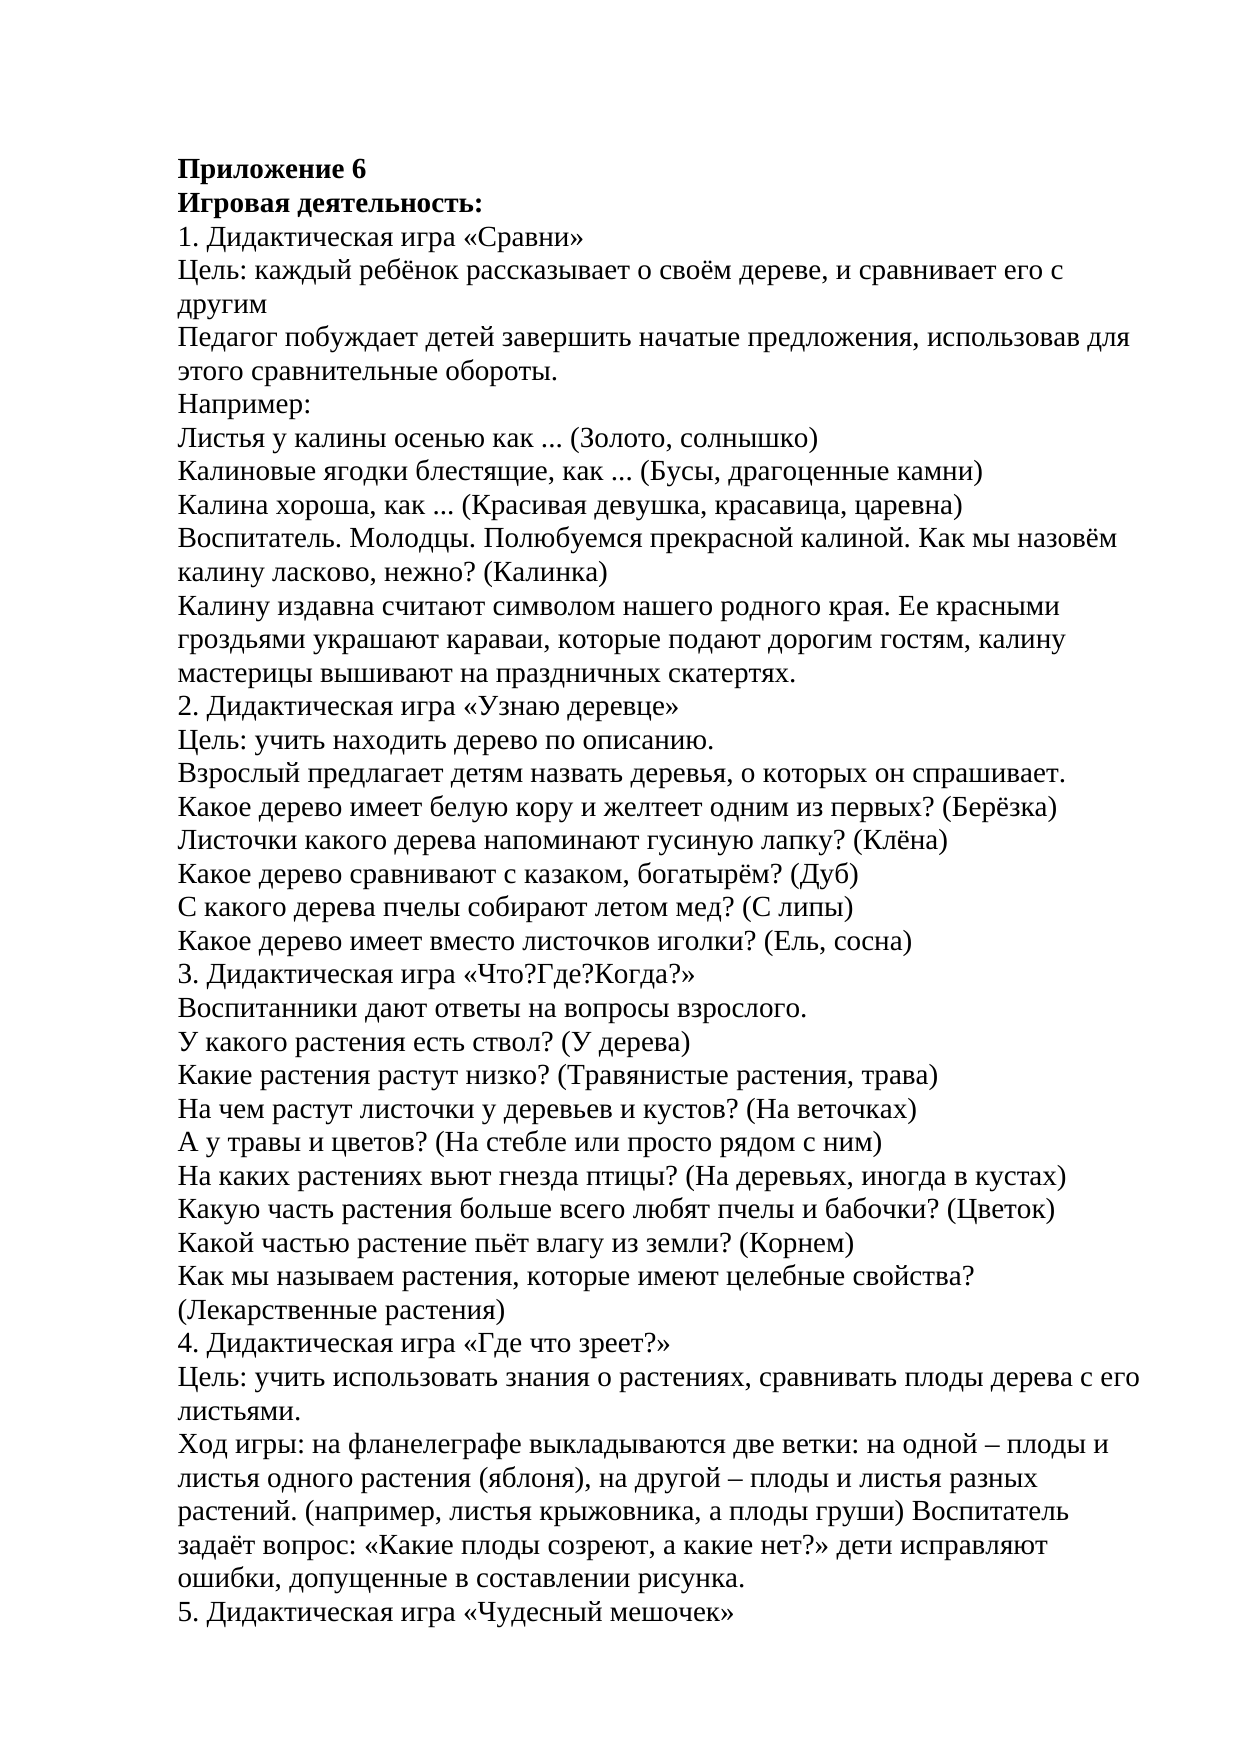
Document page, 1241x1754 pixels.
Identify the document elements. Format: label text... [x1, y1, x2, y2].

text Ход игры: на фланелеграфе выкладываются две ветки: на одной – плоды и листья одного растения (яблоня), на другой – плоды и листья разных растений. (например, листья крыжовника, а плоды груши) Воспитатель задаёт вопрос: «Какие плоды созреют, а какие нет?» дети исправляют ошибки, допущенные в составлении рисунка. [177, 1426, 1152, 1594]
text Какой частью растение пьёт влагу из земли? (Корнем) [177, 1225, 1152, 1258]
text 5. Дидактическая игра «Чудесный мешочек» [177, 1594, 1152, 1627]
text А у травы и цветов? (На стебле или просто рядом с ним) [177, 1124, 1152, 1158]
text Листочки какого дерева напоминают гусиную лапку? (Клёна) [177, 822, 1152, 856]
text Листья у калины осенью как ... (Золото, солнышко) [177, 420, 1152, 453]
text 3. Дидактическая игра «Что?Где?Когда?» [177, 957, 1152, 990]
text У какого растения есть ствол? (У дерева) [177, 1024, 1152, 1057]
text С какого дерева пчелы собирают летом мед? (С липы) [177, 889, 1152, 923]
text Цель: учить находить дерево по описанию. [177, 722, 1152, 755]
text 2. Дидактическая игра «Узнаю деревце» [177, 688, 1152, 722]
text Воспитанники дают ответы на вопросы взрослого. [177, 990, 1152, 1024]
text Педагог побуждает детей завершить начатые предложения, использовав для этого сравнительные обороты. [177, 319, 1152, 386]
text Например: [177, 386, 1152, 420]
text Взрослый предлагает детям назвать деревья, о которых он спрашивает. [177, 755, 1152, 789]
text Какое дерево имеет вместо листочков иголки? (Ель, сосна) [177, 923, 1152, 957]
text Цель: каждый ребёнок рассказывает о своём дереве, и сравнивает его с другим [177, 252, 1152, 319]
text Какое дерево имеет белую кору и желтеет одним из первых? (Берёзка) [177, 789, 1152, 822]
text На каких растениях вьют гнезда птицы? (На деревьях, иногда в кустах) [177, 1158, 1152, 1191]
text 4. Дидактическая игра «Где что зреет?» [177, 1326, 1152, 1359]
text Цель: учить использовать знания о растениях, сравнивать плоды дерева с его листьями. [177, 1359, 1152, 1426]
text Какое дерево сравнивают с казаком, богатырём? (Дуб) [177, 856, 1152, 889]
text Игровая деятельность: [177, 185, 1152, 219]
text На чем растут листочки у деревьев и кустов? (На веточках) [177, 1091, 1152, 1124]
text Калина хороша, как ... (Красивая девушка, красавица, царевна) [177, 487, 1152, 521]
text Приложение 6 [177, 152, 1152, 185]
text Воспитатель. Молодцы. Полюбуемся прекрасной калиной. Как мы назовём калину ласково, нежно? (Калинка) [177, 521, 1152, 588]
text Какие растения растут низко? (Травянистые растения, трава) [177, 1057, 1152, 1091]
text Как мы называем растения, которые имеют целебные свойства? (Лекарственные растения) [177, 1258, 1152, 1326]
text Калину издавна считают символом нашего родного края. Ее красными гроздьями украшают караваи, которые подают дорогим гостям, калину мастерицы вышивают на праздничных скатертях. [177, 588, 1152, 688]
text 1. Дидактическая игра «Сравни» [177, 219, 1152, 252]
text Калиновые ягодки блестящие, как ... (Бусы, драгоценные камни) [177, 453, 1152, 487]
text Какую часть растения больше всего любят пчелы и бабочки? (Цветок) [177, 1191, 1152, 1225]
